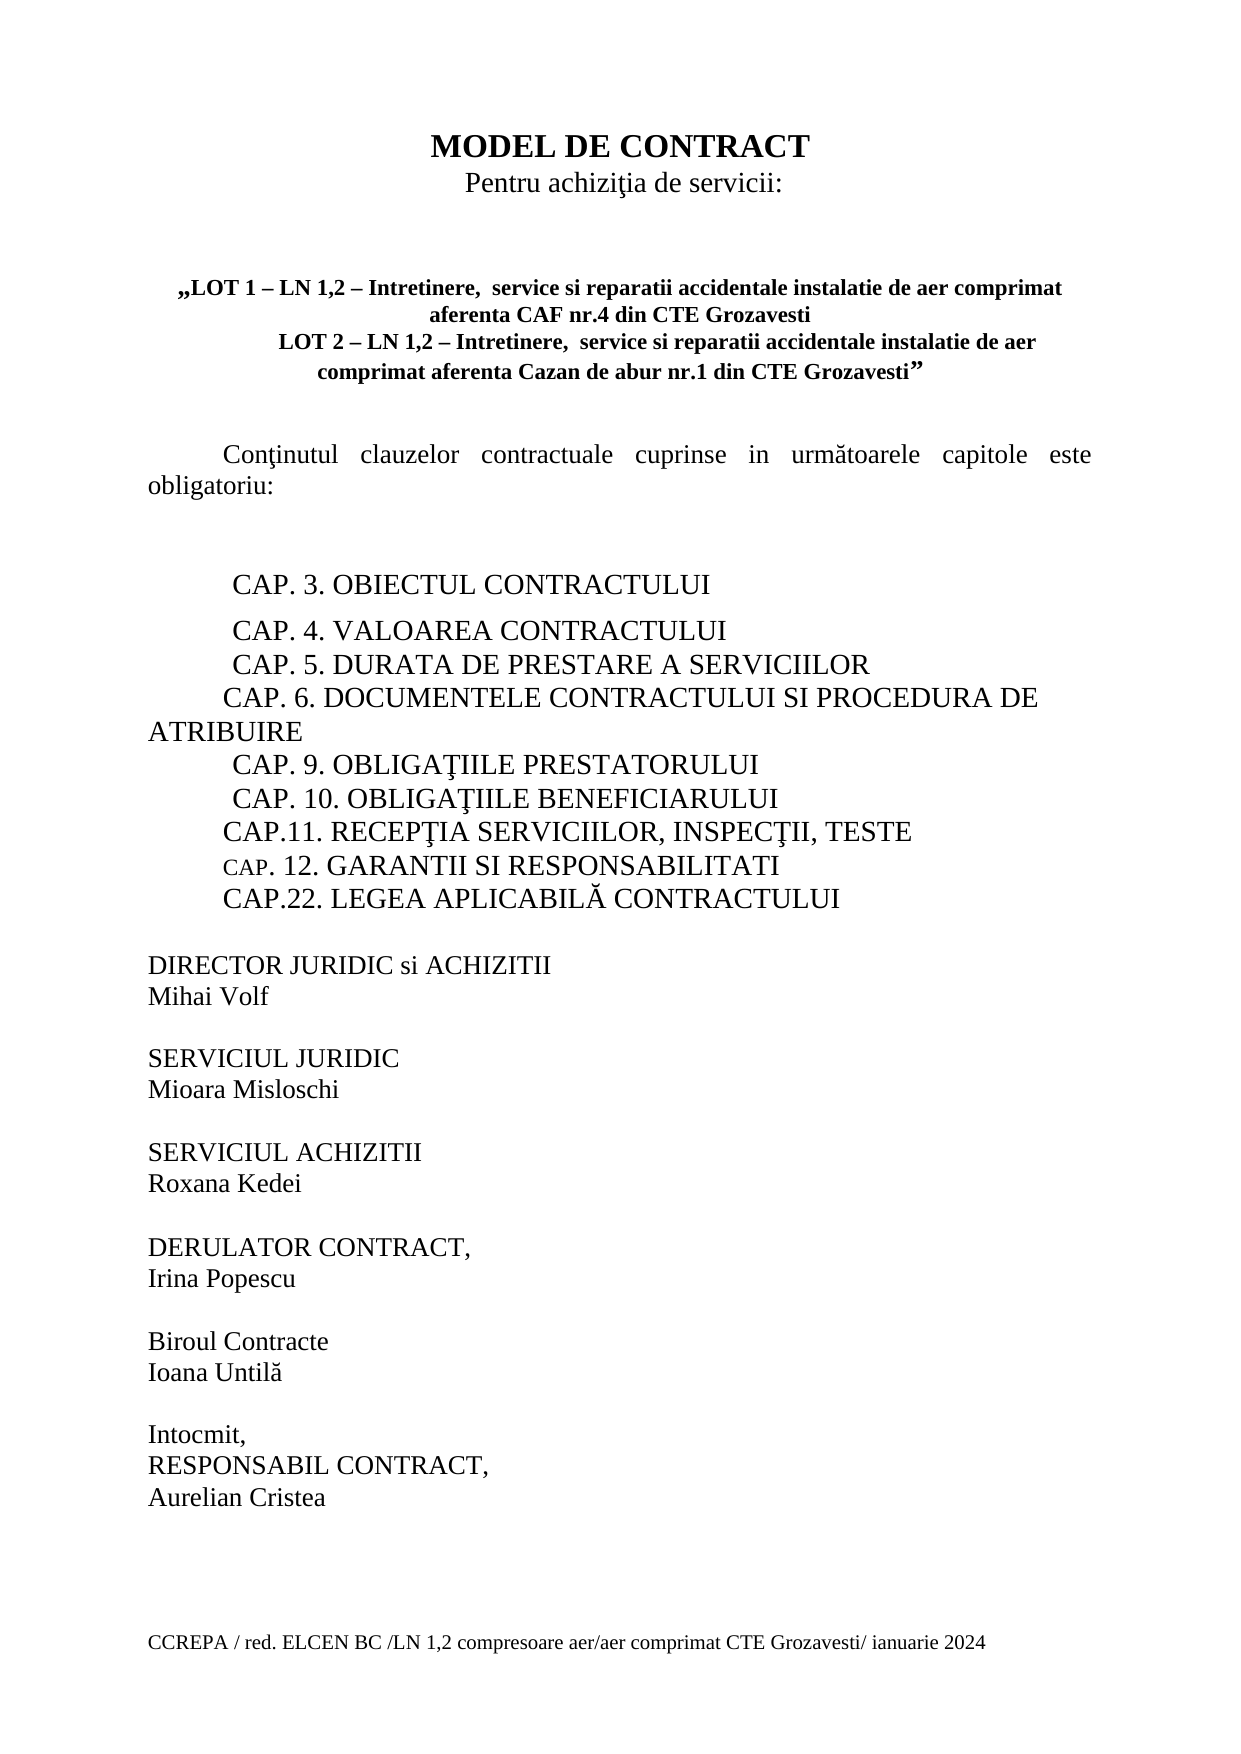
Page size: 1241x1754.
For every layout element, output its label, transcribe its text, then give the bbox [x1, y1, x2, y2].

text CAP. 3. OBIECTUL CONTRACTULUI [232, 567, 1092, 601]
text RESPONSABIL CONTRACT, [148, 1449, 1092, 1481]
text SERVICIUL ACHIZITII [148, 1136, 1092, 1167]
text CAP. 5. DURATA DE PRESTARE A SERVICIILOR [148, 647, 1092, 680]
text Roxana Kedei [148, 1167, 1092, 1198]
text cap. 12. GARANTII SI RESPONSABILITATI [148, 848, 1092, 882]
text Biroul Contracte [148, 1325, 1092, 1356]
text DERULATOR CONTRACT, [148, 1231, 1092, 1263]
text Mioara Misloschi [148, 1073, 1092, 1104]
text CAP. 6. DOCUMENTELE CONTRACTULUI SI PROCEDURA DE ATRIBUIRE [148, 680, 1092, 747]
text Mihai Volf [148, 980, 1092, 1011]
text Conţinutul clauzelor contractuale cuprinse in următoarele capitole este obligatoriu: [148, 438, 1092, 500]
text Irina Popescu [148, 1263, 1092, 1294]
text SERVICIUL JURIDIC [148, 1042, 1092, 1073]
text DIRECTOR JURIDIC si ACHIZITII [148, 949, 1092, 980]
text CAP. 10. OBLIGAŢIILE BENEFICIARULUI [148, 781, 1092, 814]
text CAP.11. RECEPŢIA SERVICIILOR, INSPECŢII, TESTE [148, 814, 1092, 848]
text LOT 2 – LN 1,2 – Intretinere, service si reparatii accidentale instalatie de aer comprimat aferenta Cazan de abur nr.1 din CTE Grozavesti” [148, 328, 1092, 385]
text CAP.22. LEGEA APLICABILĂ CONTRACTULUI [148, 882, 1092, 915]
text Pentru achiziţia de servicii: [148, 165, 1092, 198]
text Aurelian Cristea [148, 1481, 1092, 1512]
text CAP. 4. VALOAREA CONTRACTULUI [148, 613, 1092, 647]
subtitle MODEL DE CONTRACT [148, 126, 1092, 165]
text Ioana Untilă [148, 1356, 1092, 1387]
text CAP. 9. OBLIGAŢIILE PRESTATORULUI [148, 747, 1092, 781]
text „LOT 1 – LN 1,2 – Intretinere, service si reparatii accidentale instalatie de aer comprimat aferenta CAF nr.4 din CTE Grozavesti [148, 270, 1092, 328]
text Intocmit, [148, 1418, 1092, 1449]
